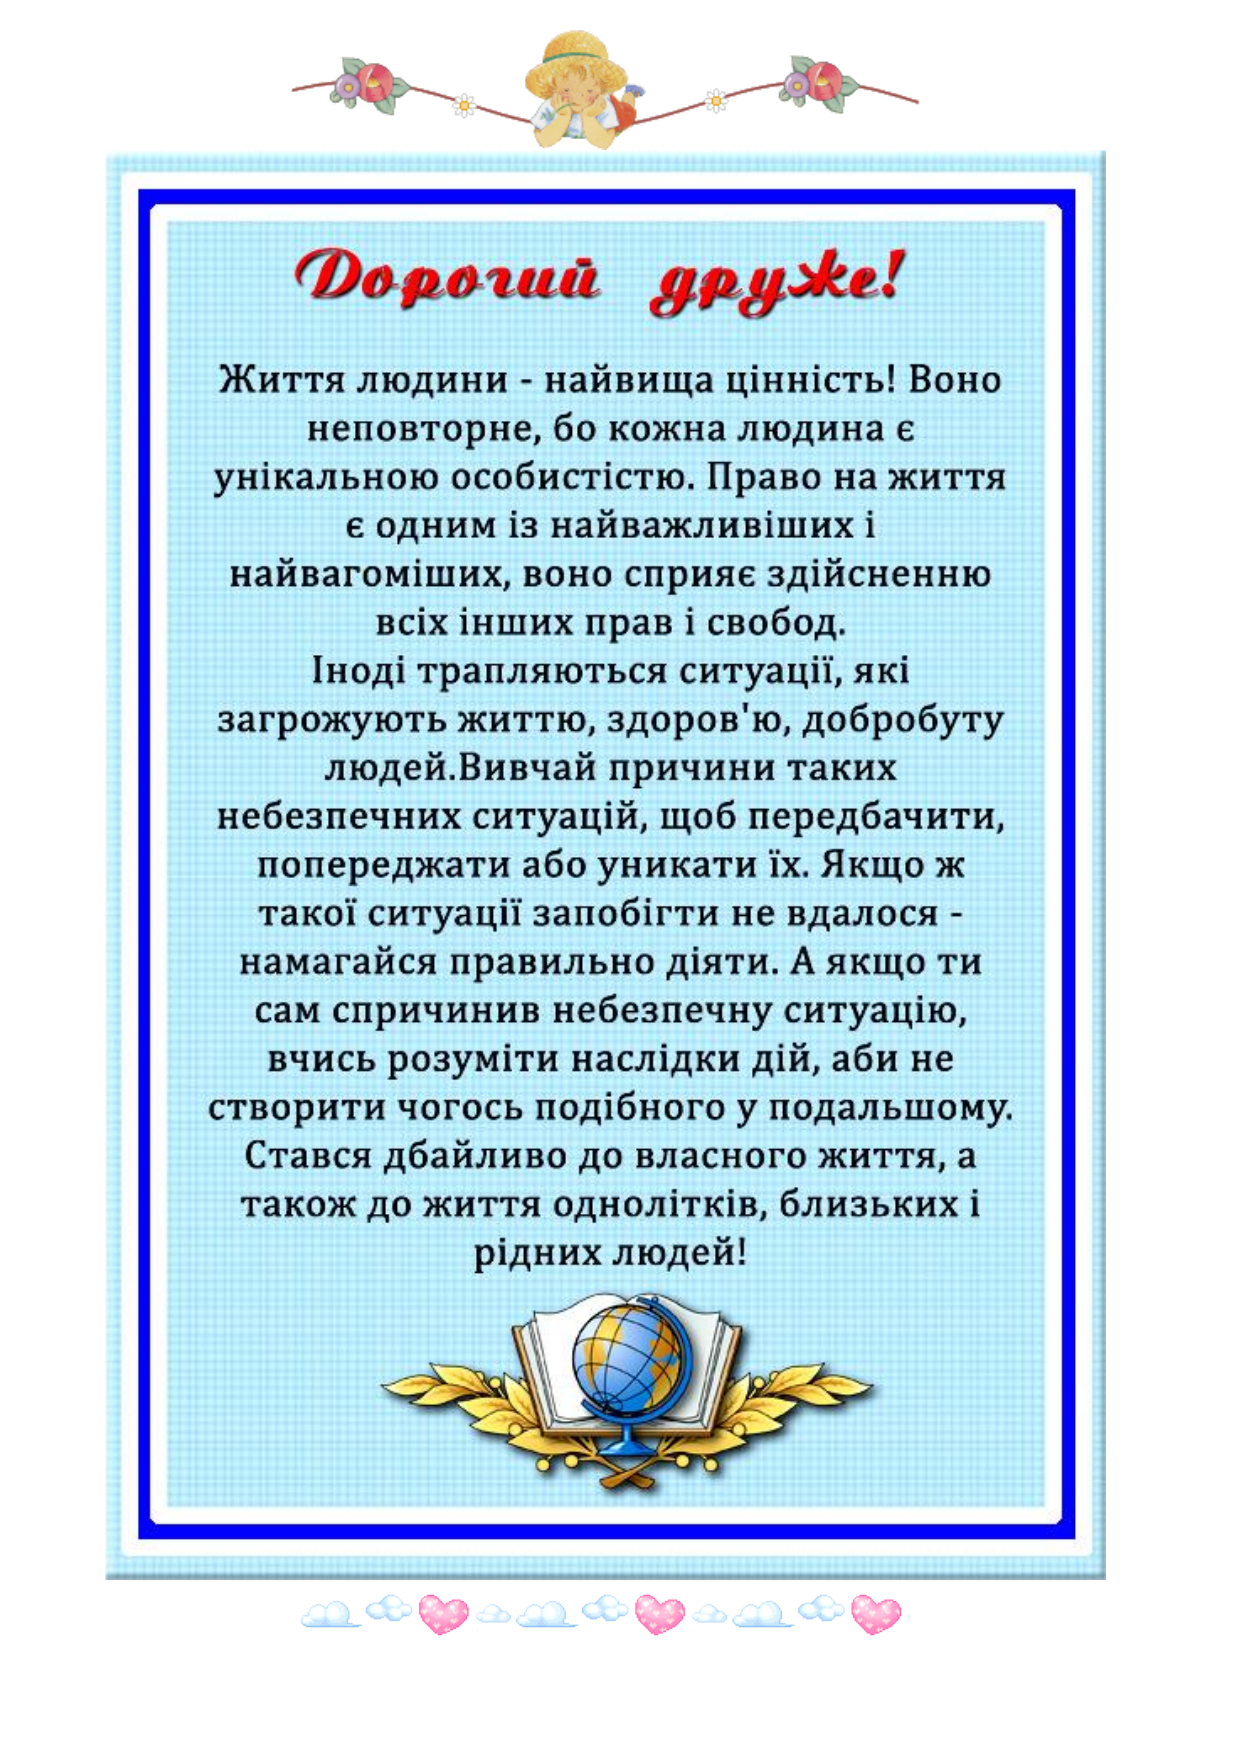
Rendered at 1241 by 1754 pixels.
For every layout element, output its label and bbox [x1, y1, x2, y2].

picture [105, 29, 1106, 1642]
